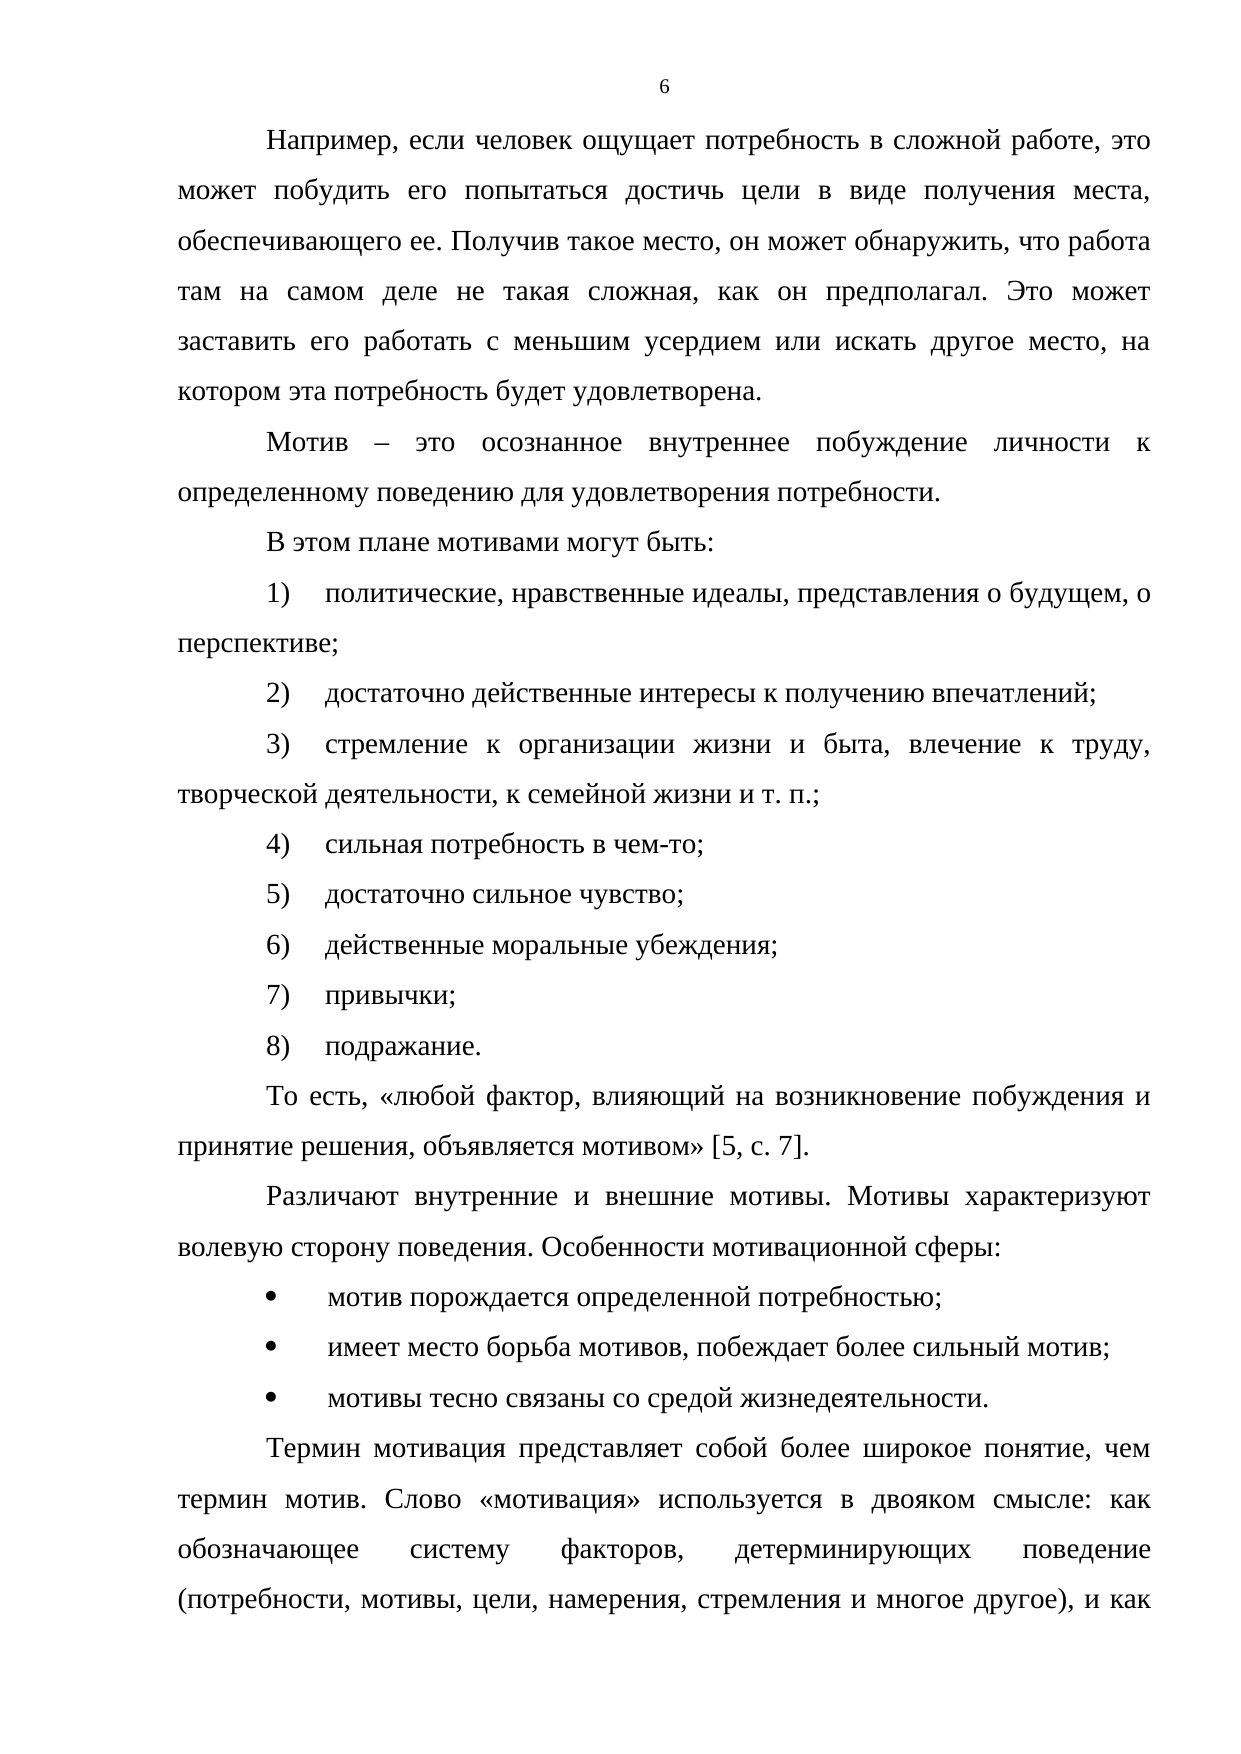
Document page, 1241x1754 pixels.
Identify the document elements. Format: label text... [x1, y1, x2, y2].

list подражание. [177, 1028, 1152, 1061]
list стремление к организации жизни и быта, влечение к труду, творческой деятельности, к семейной жизни и т. п.; [177, 726, 1152, 809]
list сильная потребность в чем-то; [177, 826, 1152, 860]
text Различают внутренние и внешние мотивы. Мотивы характеризуют волевую сторону поведения. Особенности мотивационной сферы: [177, 1178, 1152, 1262]
text Мотив – это осознанное внутреннее побуждение личности к определенному поведению для удовлетворения потребности. [177, 424, 1152, 508]
list политические, нравственные идеалы, представления о будущем, о перспективе; [177, 575, 1152, 659]
list достаточно сильное чувство; [177, 877, 1152, 910]
list мотив порождается определенной потребностью; [177, 1279, 1152, 1313]
text В этом плане мотивами могут быть: [177, 524, 1152, 558]
list привычки; [177, 977, 1152, 1011]
list достаточно действенные интересы к получению впечатлений; [177, 675, 1152, 709]
list действенные моральные убеждения; [177, 927, 1152, 961]
list мотивы тесно связаны со средой жизнедеятельности. [177, 1380, 1152, 1414]
text Например, если человек ощущает потребность в сложной работе, это может побудить его попытаться достичь цели в виде получения места, обеспечивающего ее. Получив такое место, он может обнаружить, что работа там на самом деле не такая сложная, как он предполагал. Это может заставить его работать с меньшим усердием или искать другое место, на котором эта потребность будет удовлетворена. [177, 122, 1152, 407]
list имеет место борьба мотивов, побеждает более сильный мотив; [177, 1329, 1152, 1363]
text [177, 1430, 1152, 1615]
text То есть, «любой фактор, влияющий на возникновение побуждения и принятие решения, объявляется мотивом» [5, с. 7]. [177, 1078, 1152, 1162]
